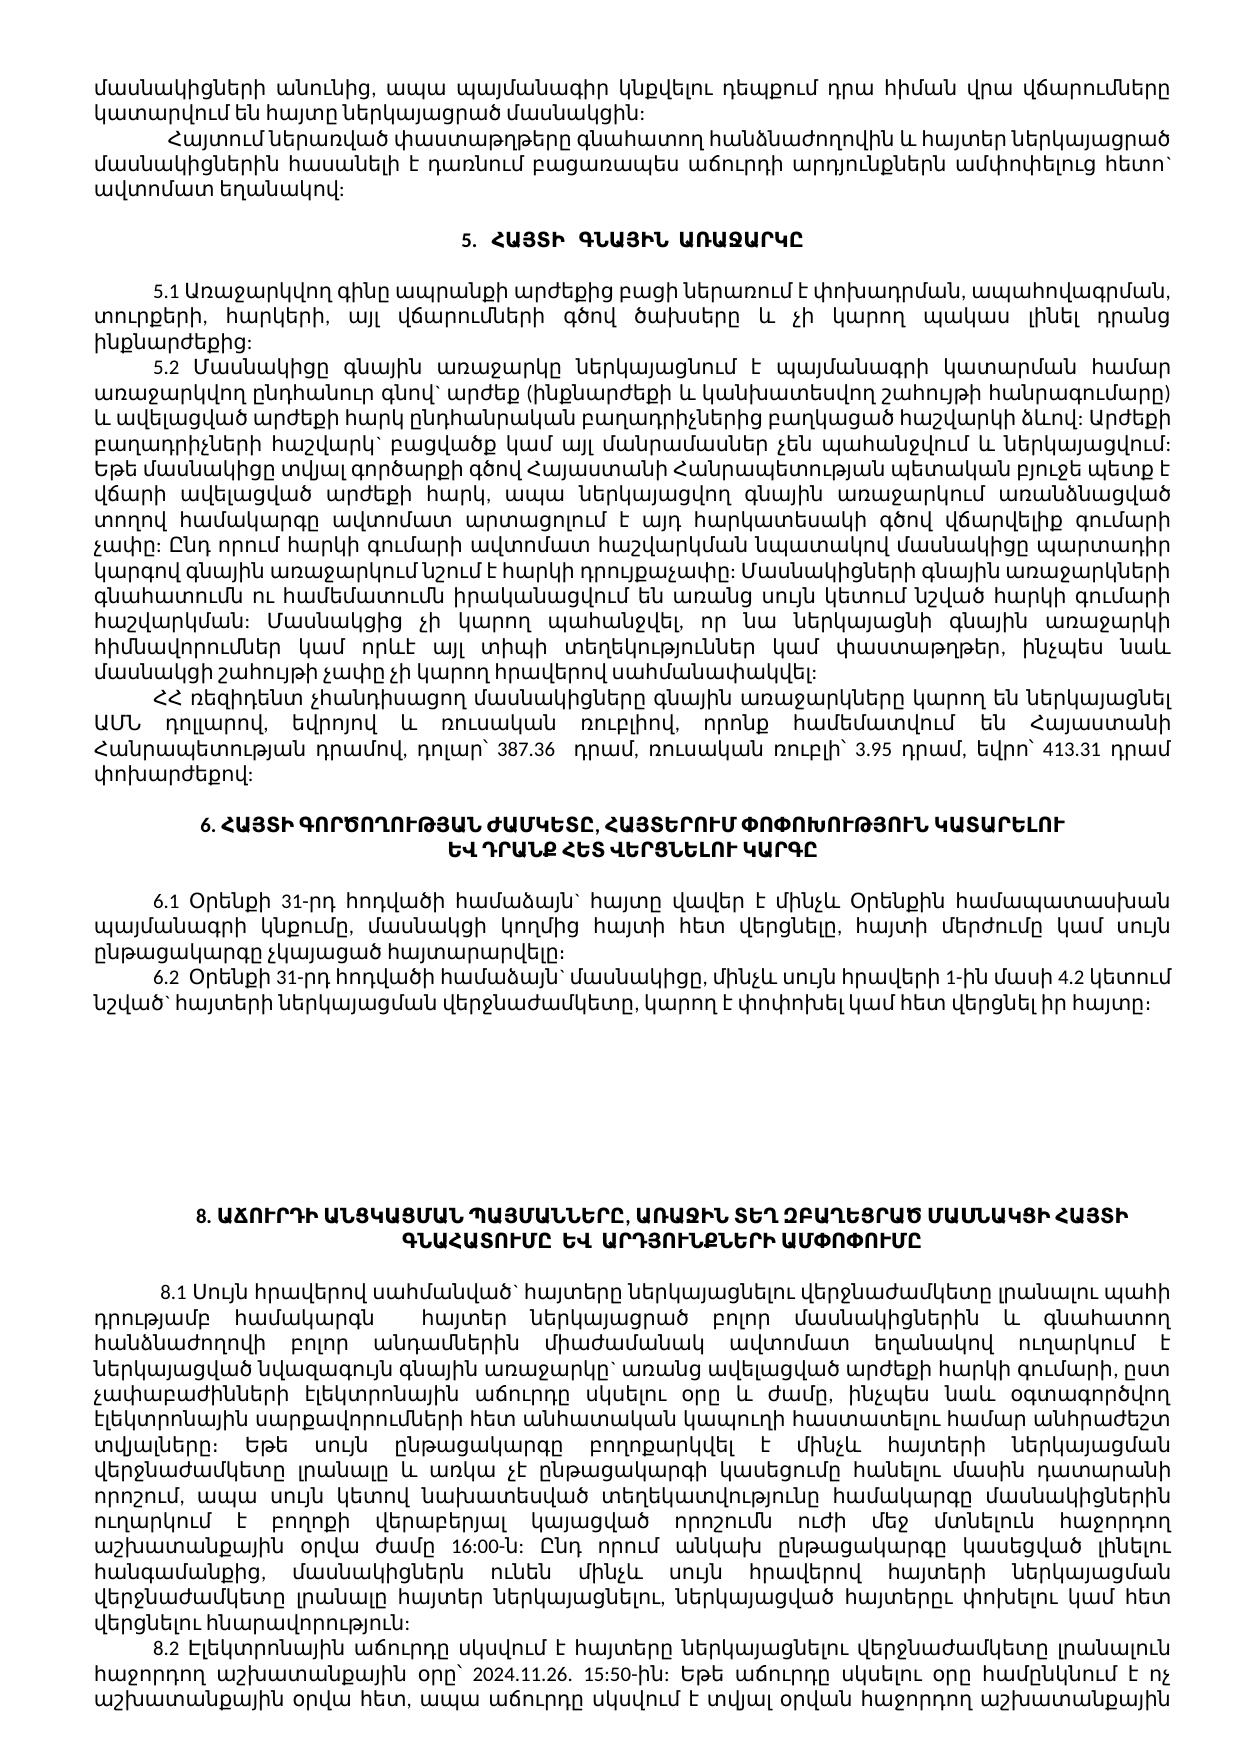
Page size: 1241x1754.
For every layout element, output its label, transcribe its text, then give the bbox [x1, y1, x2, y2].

text 6.1 Օրենքի 31-րդ հոդվածի համաձայն` հայտը վավեր է մինչև Օրենքին համապատասխան պայմանագրի կնքումը, մասնակցի կողմից հայտի հետ վերցնելը, հայտի մերժումը կամ սույն ընթացակարգը չկայացած հայտարարվելը։ [94, 888, 1171, 964]
text ՀՀ ռեզիդենտ չհանդիսացող մասնակիցները գնային առաջարկները կարող են ներկայացնել ԱՄՆ դոլլարով, եվրոյով և ռուսական ռուբլիով, որոնք համեմատվում են Հայաստանի Հանրապետության դրամով, դոլար՝ 387.36 դրամ, ռուսական ռուբլի՝ 3.95 դրամ, եվրո՝ 413.31 դրամ փոխարժեքով: [94, 685, 1171, 787]
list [94, 75, 1171, 126]
text 5.2 Մասնակիցը գնային առաջարկը ներկայացնում է պայմանագրի կատարման համար առաջարկվող ընդհանուր գնով` արժեք (ինքնարժեքի և կանխատեսվող շահույթի հանրագումարը) և ավելացված արժեքի հարկ ընդհանրական բաղադրիչներից բաղկացած հաշվարկի ձևով: Արժեքի բաղադրիչների հաշվարկ` բացվածք կամ այլ մանրամասներ չեն պահանջվում և ներկայացվում: Եթե մասնակիցը տվյալ գործարքի գծով Հայաստանի Հանրապետության պետական բյուջե պետք է վճարի ավելացված արժեքի հարկ, ապա ներկայացվող գնային առաջարկում առանձնացված տողով համակարգը ավտոմատ արտացոլում է այդ հարկատեսակի գծով վճարվելիք գումարի չափը: Ընդ որում հարկի գումարի ավտոմատ հաշվարկման նպատակով մասնակիցը պարտադիր կարգով գնային առաջարկում նշում է հարկի դրույքաչափը: Մասնակիցների գնային առաջարկների գնահատումն ու համեմատումն իրականացվում են առանց սույն կետում նշված հարկի գումարի հաշվարկման: Մասնակցից չի կարող պահանջվել, որ նա ներկայացնի գնային առաջարկի հիմնավորումներ կամ որևէ այլ տիպի տեղեկություններ կամ փաստաթղթեր, ինչպես նաև մասնակցի շահույթի չափը չի կարող հրավերով սահմանափակվել: [94, 354, 1171, 685]
text ԵՎ ԴՐԱՆՔ ՀԵՏ ՎԵՐՑՆԵԼՈՒ ԿԱՐԳԸ [94, 837, 1171, 863]
text 5.1 Առաջարկվող գինը ապրանքի արժեքից բացի ներառում է փոխադրման, ապահովագրման, տուրքերի, հարկերի, այլ վճարումների գծով ծախսերը և չի կարող պակաս լինել դրանց ինքնարժեքից: [94, 278, 1171, 354]
text 6. ՀԱՅՏԻ ԳՈՐԾՈՂՈՒԹՅԱՆ ԺԱՄԿԵՏԸ, ՀԱՅՏԵՐՈՒՄ ՓՈՓՈԽՈՒԹՅՈՒՆ ԿԱՏԱՐԵԼՈՒ [94, 812, 1171, 837]
text Հայտում ներառված փաստաթղթերը գնահատող հանձնաժողովին և հայտեր ներկայացրած մասնակիցներին հասանելի է դառնում բացառապես աճուրդի արդյունքներն ամփոփելուց հետո` ավտոմատ եղանակով: [94, 126, 1171, 202]
text ԳՆԱՀԱՏՈՒՄԸ ԵՎ ԱՐԴՅՈՒՆՔՆԵՐԻ ԱՄՓՈՓՈՒՄԸ [94, 1229, 1171, 1254]
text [94, 1635, 1171, 1712]
text 6.2 Օրենքի 31-րդ հոդվածի համաձայն` մասնակիցը, մինչև սույն հրավերի 1-ին մասի 4.2 կետում նշված` հայտերի ներկայացման վերջնաժամկետը, կարող է փոփոխել կամ հետ վերցնել իր հայտը։ [94, 964, 1171, 1015]
text 8. ԱՃՈՒՐԴԻ ԱՆՑԿԱՑՄԱՆ ՊԱՅՄԱՆՆԵՐԸ, ԱՌԱՋԻՆ ՏԵՂ ԶԲԱՂԵՑՐԱԾ ՄԱՍՆԱԿՑԻ ՀԱՅՏԻ [94, 1203, 1171, 1229]
text 5. ՀԱՅՏԻ ԳՆԱՅԻՆ ԱՌԱՋԱՐԿԸ [94, 227, 1171, 253]
text 8.1 Սույն հրավերով սահմանված` հայտերը ներկայացնելու վերջնաժամկետը լրանալու պահի դրությամբ համակարգն հայտեր ներկայացրած բոլոր մասնակիցներին և գնահատող հանձնաժողովի բոլոր անդամներին միաժամանակ ավտոմատ եղանակով ուղարկում է ներկայացված նվազագույն գնային առաջարկը` առանց ավելացված արժեքի հարկի գումարի, ըստ չափաբաժինների էլեկտրոնային աճուրդը սկսելու օրը և ժամը, ինչպես նաև օգտագործվող էլեկտրոնային սարքավորումների հետ անհատական կապուղի հաստատելու համար անհրաժեշտ տվյալները։ Եթե սույն ընթացակարգը բողոքարկվել է մինչև հայտերի ներկայացման վերջնաժամկետը լրանալը և առկա չէ ընթացակարգի կասեցումը հանելու մասին դատարանի որոշում, ապա սույն կետով նախատեսված տեղեկատվությունը համակարգը մասնակիցներին ուղարկում է բողոքի վերաբերյալ կայացված որոշումն ուժի մեջ մտնելուն հաջորդող աշխատանքային օրվա ժամը 16:00-ն: Ընդ որում անկախ ընթացակարգը կասեցված լինելու հանգամանքից, մասնակիցներն ունեն մինչև սույն հրավերով հայտերի ներկայացման վերջնաժամկետը լրանալը հայտեր ներկայացնելու, ներկայացված հայտերըւ փոխելու կամ հետ վերցնելու հնարավորություն: [94, 1279, 1171, 1635]
